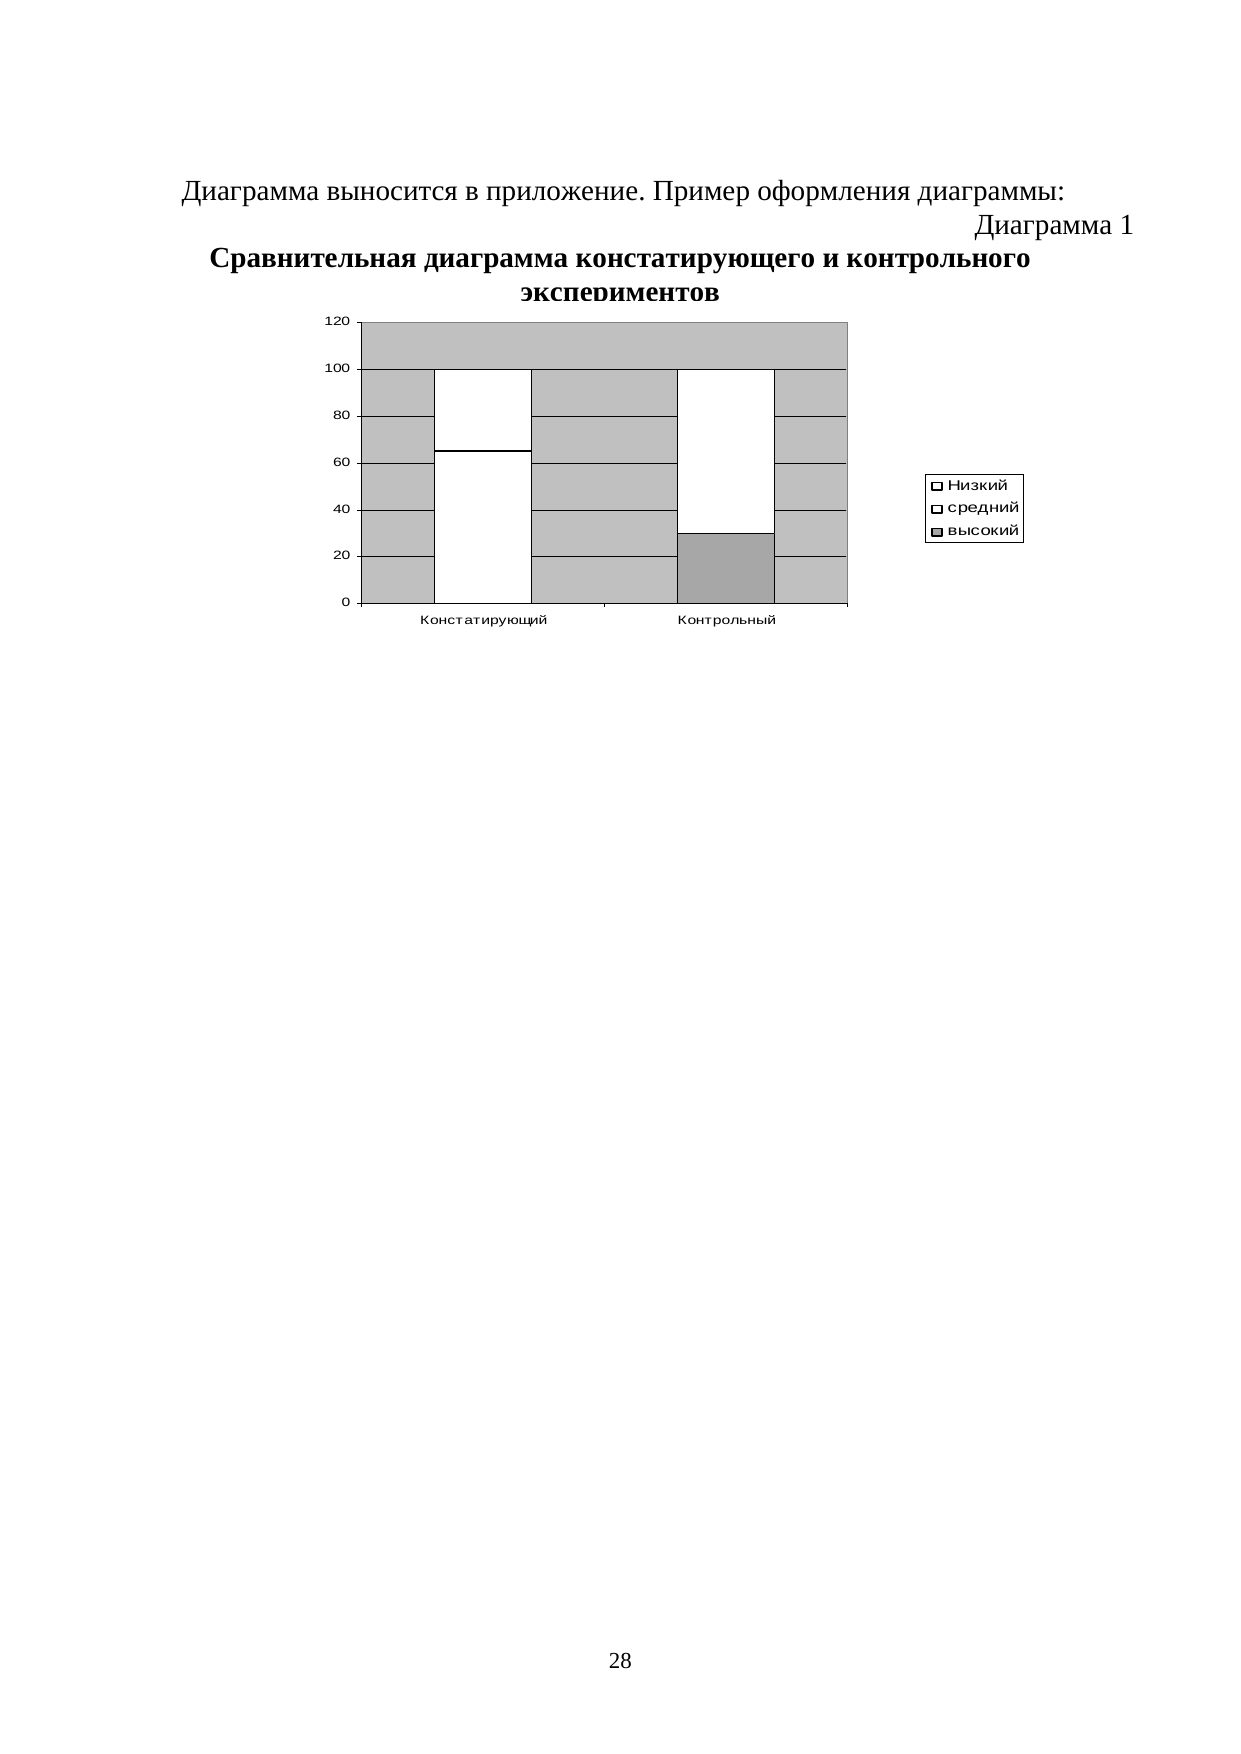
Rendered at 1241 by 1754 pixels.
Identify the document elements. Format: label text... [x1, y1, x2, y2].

text Сравнительная диаграмма констатирующего и контрольного экспериментов [106, 241, 1134, 308]
text Диаграмма 1 [106, 207, 1134, 241]
text Диаграмма выносится в приложение. Пример оформления диаграммы: [106, 173, 1134, 207]
